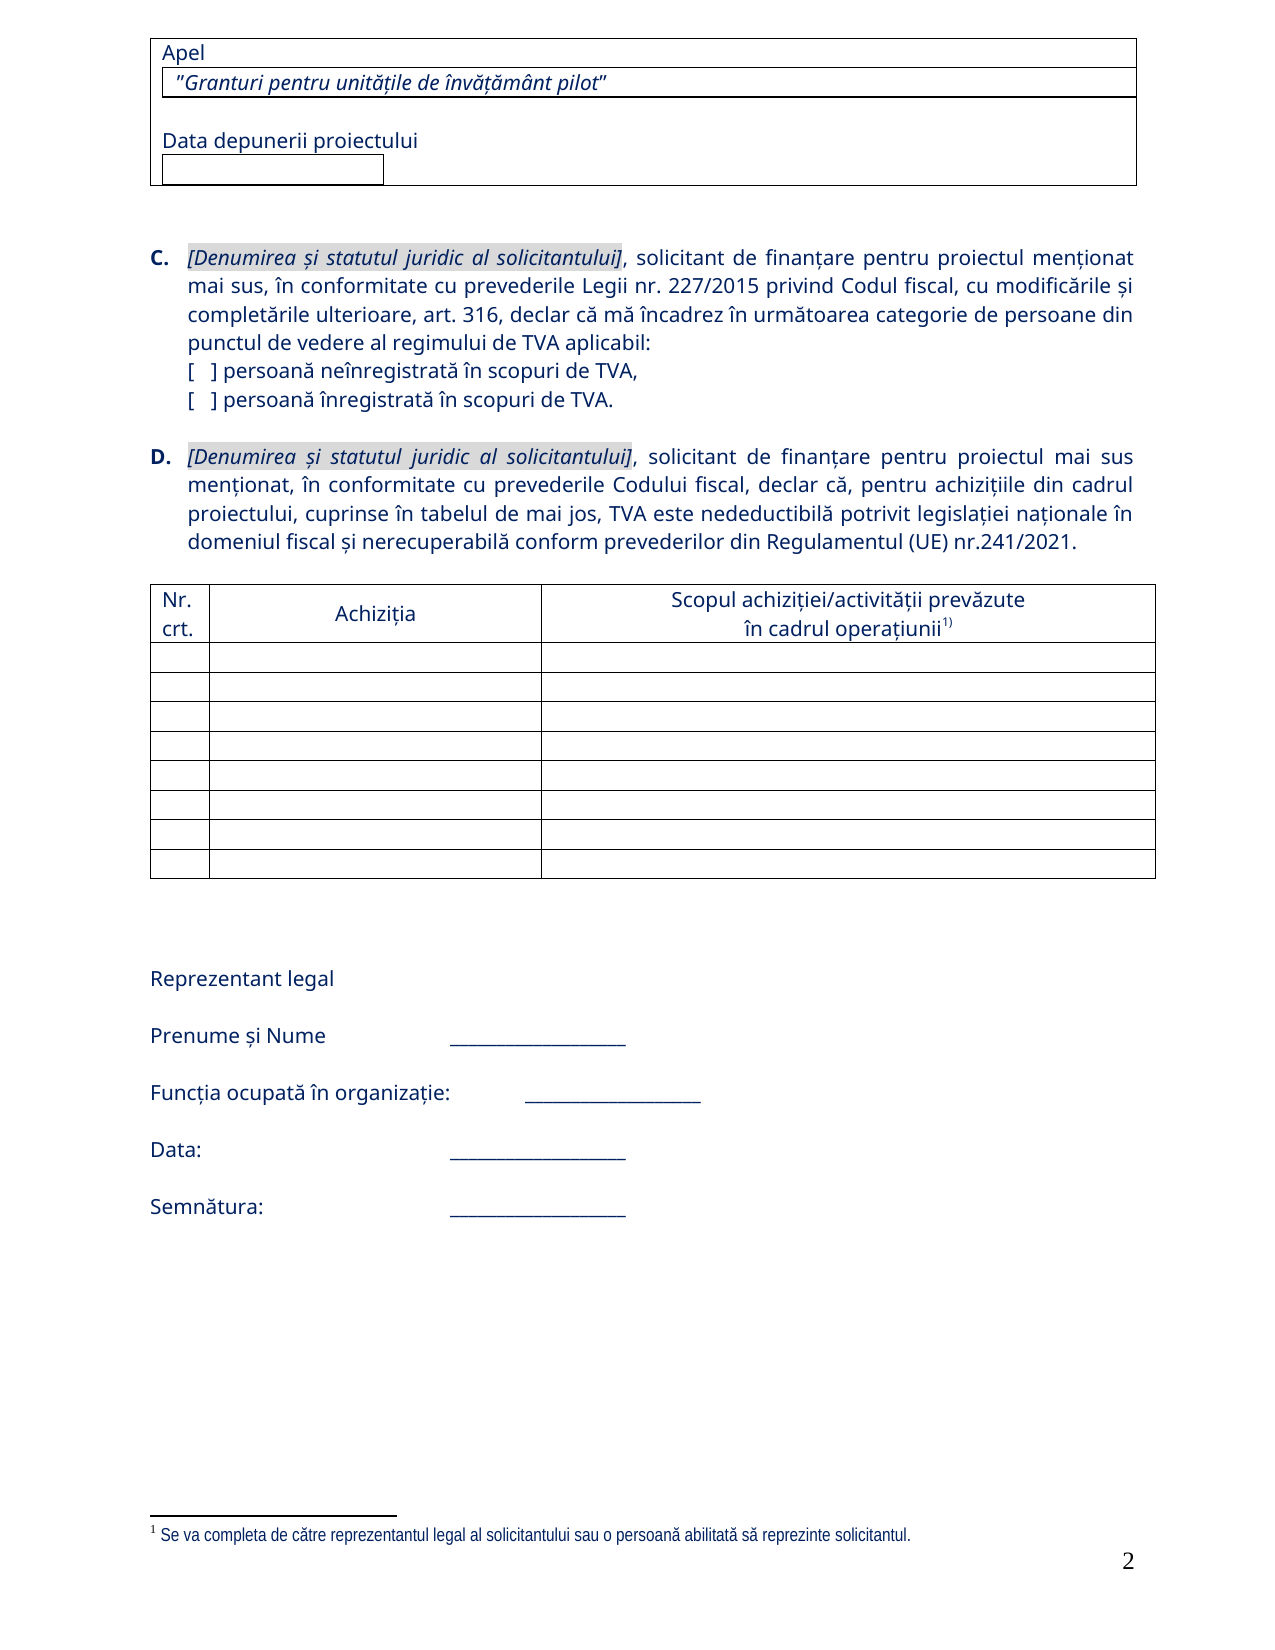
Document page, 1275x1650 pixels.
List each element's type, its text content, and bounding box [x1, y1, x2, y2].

table_cell [210, 761, 541, 789]
table_cell [151, 673, 209, 701]
text Semnătura: ___________________ [150, 1192, 1134, 1220]
table_cell [542, 643, 1155, 672]
text [ ] persoană înregistrată în scopuri de TVA. [187, 385, 1134, 413]
table_cell [151, 850, 209, 878]
table_cell [210, 673, 541, 701]
text Data: ___________________ [150, 1135, 1134, 1163]
table_header Achiziția [210, 585, 541, 642]
table_cell [542, 850, 1155, 878]
table_cell [210, 791, 541, 819]
table_cell [542, 820, 1155, 848]
table_cell [151, 732, 209, 760]
text Funcția ocupată în organizație: ___________________ [150, 1078, 1134, 1106]
text Reprezentant legal [150, 964, 1134, 993]
table_cell [542, 761, 1155, 789]
text Prenume și Nume ___________________ [150, 1021, 1134, 1049]
table_cell [210, 643, 541, 672]
list [Denumirea și statutul juridic al solicitantului], solicitant de finanțare pentru proiectul mai sus menționat, în conformitate cu prevederile Codului fiscal, declar că, pentru achizițiile din cadrul proiectului, cuprinse în tabelul de mai jos, TVA este nedeductibilă potrivit legislației naționale în domeniul fiscal și nerecuperabilă conform prevederilor din Regulamentul (UE) nr.241/2021. [150, 442, 1134, 556]
table_cell [542, 791, 1155, 819]
table_cell [542, 732, 1155, 760]
table_header Scopul achiziției/activității prevăzute în cadrul operațiunii) [542, 585, 1155, 642]
table_cell [151, 791, 209, 819]
table_cell [210, 732, 541, 760]
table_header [151, 39, 1136, 185]
table_cell [210, 702, 541, 731]
table_cell [151, 761, 209, 789]
table_cell [210, 850, 541, 878]
table_cell [151, 702, 209, 731]
table_cell [151, 820, 209, 848]
table_cell [542, 702, 1155, 731]
table_cell [151, 643, 209, 672]
table_cell [210, 820, 541, 848]
list [Denumirea și statutul juridic al solicitantului], solicitant de finanțare pentru proiectul menționat mai sus, în conformitate cu prevederile Legii nr. 227/2015 privind Codul fiscal, cu modificările și completările ulterioare, art. 316, declar că mă încadrez în următoarea categorie de persoane din punctul de vedere al regimului de TVA aplicabil: [150, 243, 1134, 357]
text [ ] persoană neînregistrată în scopuri de TVA, [187, 357, 1134, 385]
table_header Nr. crt. [151, 585, 209, 642]
table_cell [542, 673, 1155, 701]
